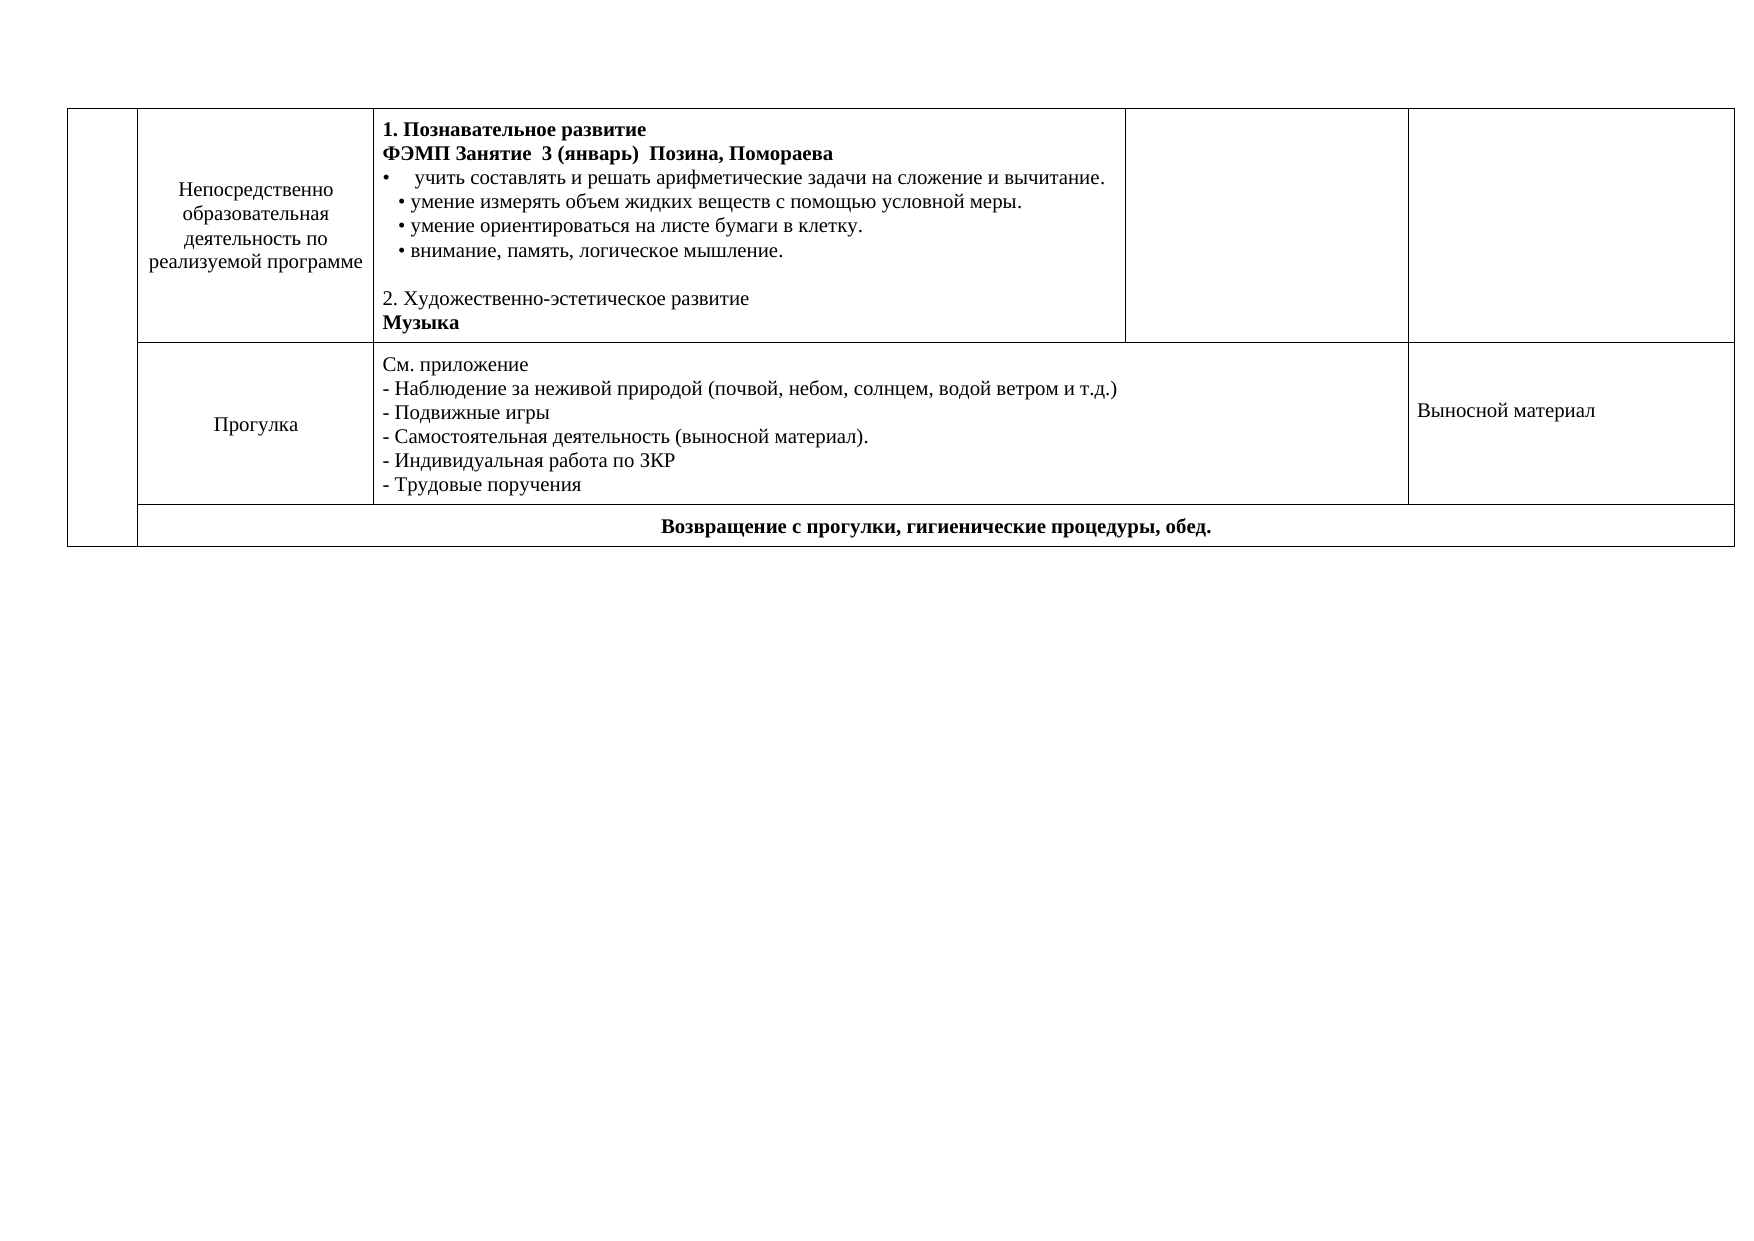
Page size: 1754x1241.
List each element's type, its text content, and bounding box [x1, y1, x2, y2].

table_cell См. приложение - Наблюдение за неживой природой (почвой, небом, солнцем, водой ветром и т.д.) - Подвижные игры - Самостоятельная деятельность (выносной материал). - Индивидуальная работа по ЗКР - Трудовые поручения [374, 343, 1408, 504]
table_cell Непосредственно образовательная деятельность по реализуемой программе [138, 109, 373, 342]
table_cell [1409, 109, 1734, 342]
table_cell Выносной материал [1409, 343, 1734, 504]
table_cell Возвращение с прогулки, гигиенические процедуры, обед. [138, 505, 1734, 546]
table_cell [1126, 109, 1408, 342]
table_cell Прогулка [138, 343, 373, 504]
table_cell 1. Познавательное развитие ФЭМП Занятие 3 (январь) Позина, Помораева учить составлять и решать арифметические задачи на сложение и вычитание. • умение измерять объем жидких веществ с помощью условной меры. • умение ориентироваться на листе бумаги в клетку. • внимание, память, логическое мышление. 2. Художественно-эстетическое развитие Музыка [374, 109, 1125, 342]
